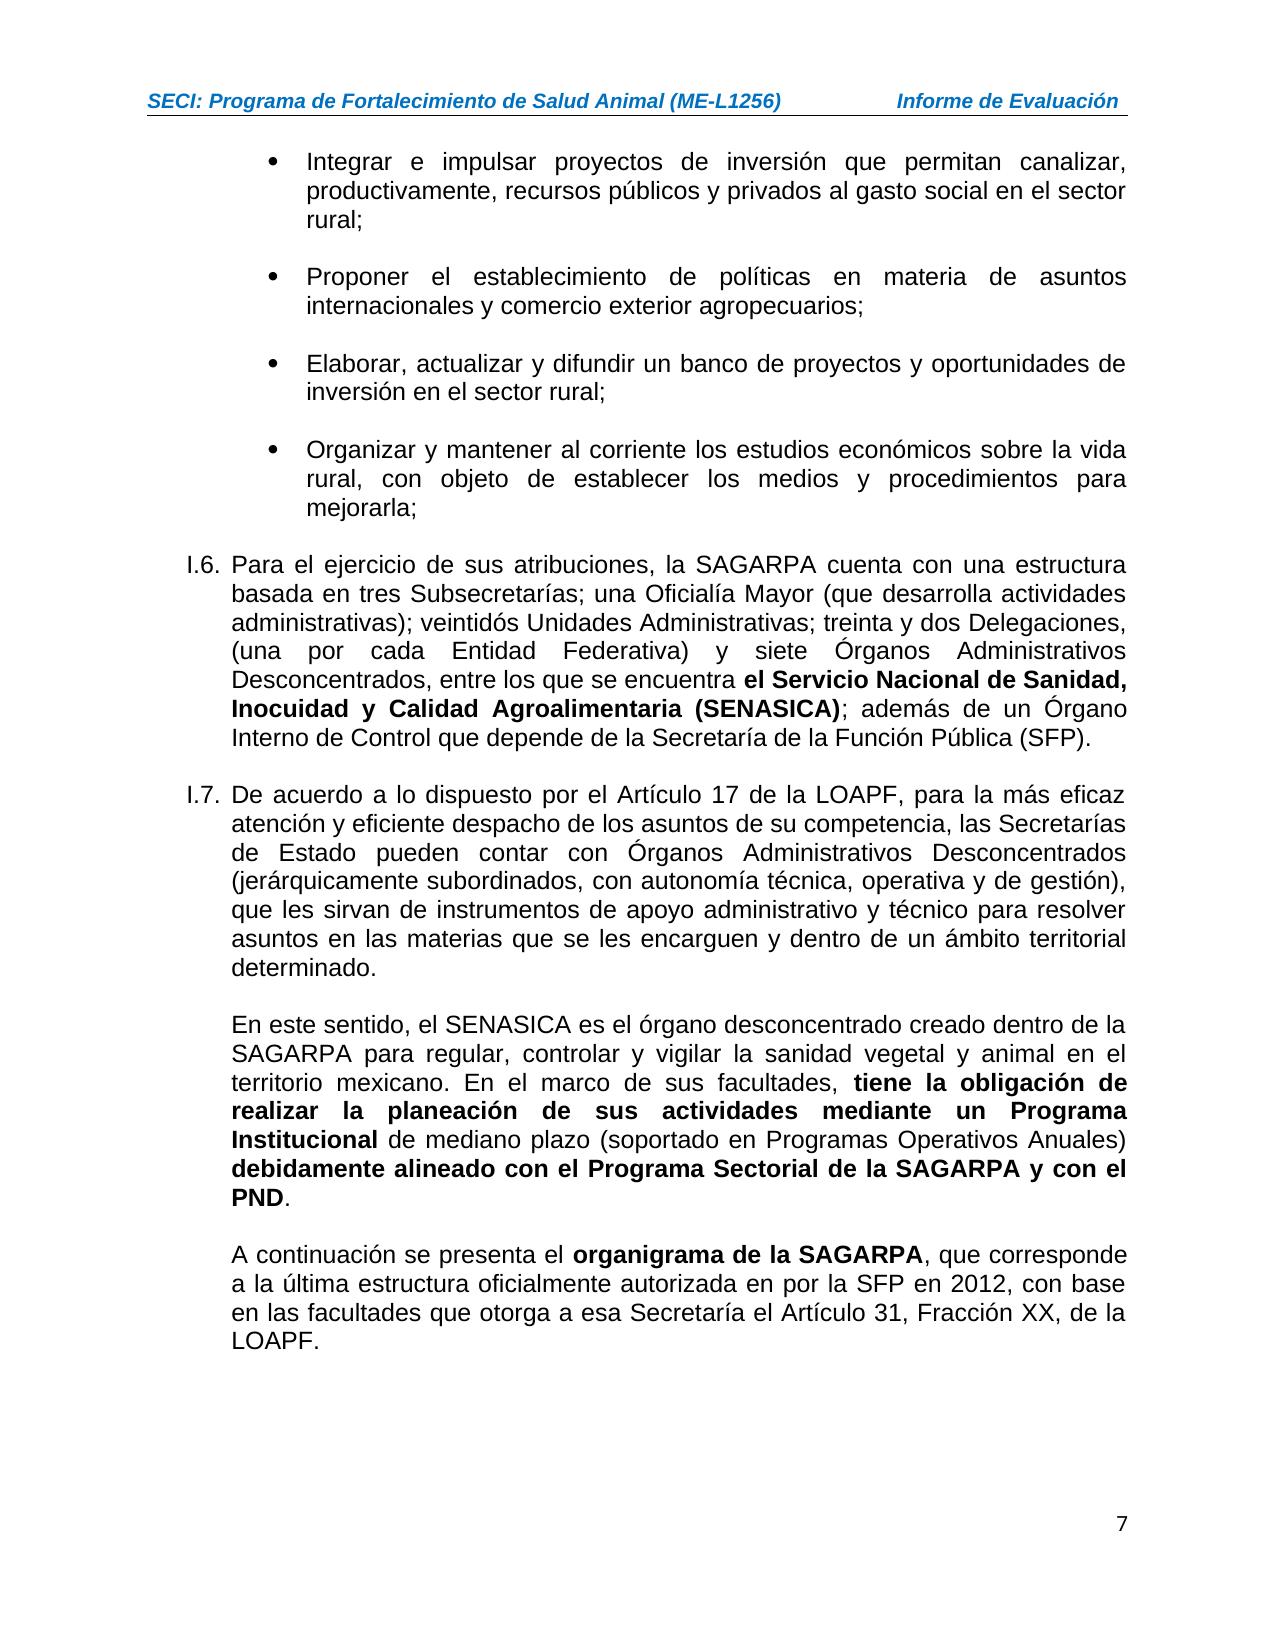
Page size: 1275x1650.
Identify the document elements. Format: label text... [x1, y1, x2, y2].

list De acuerdo a lo dispuesto por el Artículo 17 de la LOAPF, para la más eficaz atención y eficiente despacho de los asuntos de su competencia, las Secretarías de Estado pueden contar con Órganos Administrativos Desconcentrados (jerárquicamente subordinados, con autonomía técnica, operativa y de gestión), que les sirvan de instrumentos de apoyo administrativo y técnico para resolver asuntos en las materias que se les encarguen y dentro de un ámbito territorial determinado. [186, 780, 1128, 981]
list Para el ejercicio de sus atribuciones, la SAGARPA cuenta con una estructura basada en tres Subsecretarías; una Oficialía Mayor (que desarrolla actividades administrativas); veintidós Unidades Administrativas; treinta y dos Delegaciones, (una por cada Entidad Federativa) y siete Órganos Administrativos Desconcentrados, entre los que se encuentra el Servicio Nacional de Sanidad, Inocuidad y Calidad Agroalimentaria (SENASICA); además de un Órgano Interno de Control que depende de la Secretaría de la Función Pública (SFP). [186, 550, 1128, 751]
list Integrar e impulsar proyectos de inversión que permitan canalizar, productivamente, recursos públicos y privados al gasto social en el sector rural; [268, 147, 1128, 233]
list Elaborar, actualizar y difundir un banco de proyectos y oportunidades de inversión en el sector rural; [268, 348, 1128, 406]
text En este sentido, el SENASICA es el órgano desconcentrado creado dentro de la SAGARPA para regular, controlar y vigilar la sanidad vegetal y animal en el territorio mexicano. En el marco de sus facultades, tiene la obligación de realizar la planeación de sus actividades mediante un Programa Institucional de mediano plazo (soportado en Programas Operativos Anuales) debidamente alineado con el Programa Sectorial de la SAGARPA y con el PND. [231, 1010, 1128, 1211]
list Proponer el establecimiento de políticas en materia de asuntos internacionales y comercio exterior agropecuarios; [268, 262, 1128, 320]
list Organizar y mantener al corriente los estudios económicos sobre la vida rural, con objeto de establecer los medios y procedimientos para mejorarla; [268, 435, 1128, 521]
text A continuación se presenta el organigrama de la SAGARPA, que corresponde a la última estructura oficialmente autorizada en por la SFP en 2012, con base en las facultades que otorga a esa Secretaría el Artículo 31, Fracción XX, de la LOAPF. [231, 1240, 1128, 1355]
